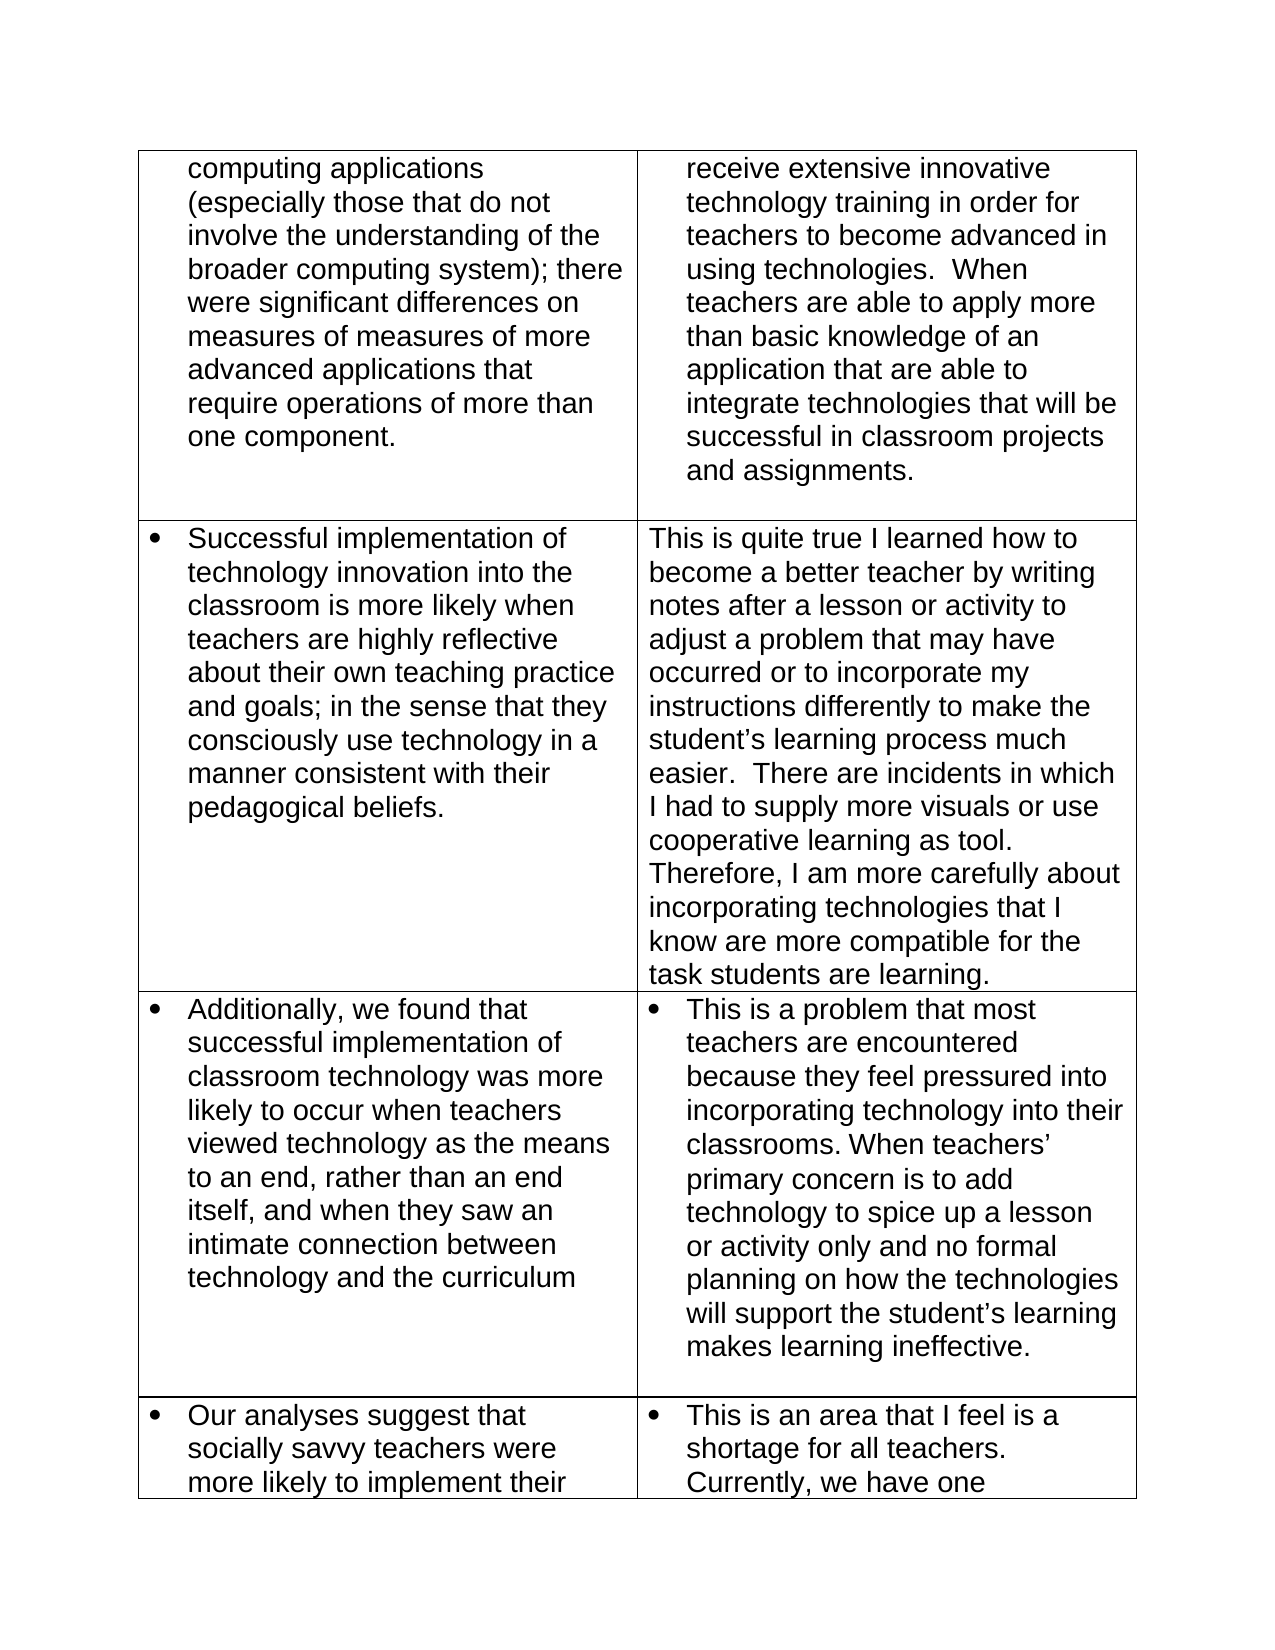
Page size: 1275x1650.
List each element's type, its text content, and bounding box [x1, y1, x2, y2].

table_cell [139, 151, 637, 520]
table_cell Additionally, we found that successful implementation of classroom technology was more likely to occur when teachers viewed technology as the means to an end, rather than an end itself, and when they saw an intimate connection between technology and the curriculum [139, 992, 637, 1396]
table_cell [139, 1398, 637, 1498]
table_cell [638, 1398, 1136, 1498]
table_cell This is a problem that most teachers are encountered because they feel pressured into incorporating technology into their classrooms. When teachers’ primary concern is to add technology to spice up a lesson or activity only and no formal planning on how the technologies will support the student’s learning makes learning ineffective. [638, 992, 1136, 1396]
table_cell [638, 151, 1136, 520]
table_cell This is quite true I learned how to become a better teacher by writing notes after a lesson or activity to adjust a problem that may have occurred or to incorporate my instructions differently to make the student’s learning process much easier. There are incidents in which I had to supply more visuals or use cooperative learning as tool. Therefore, I am more carefully about incorporating technologies that I know are more compatible for the task students are learning. [638, 521, 1136, 991]
table_cell Successful implementation of technology innovation into the classroom is more likely when teachers are highly reflective about their own teaching practice and goals; in the sense that they consciously use technology in a manner consistent with their pedagogical beliefs. [139, 521, 637, 991]
